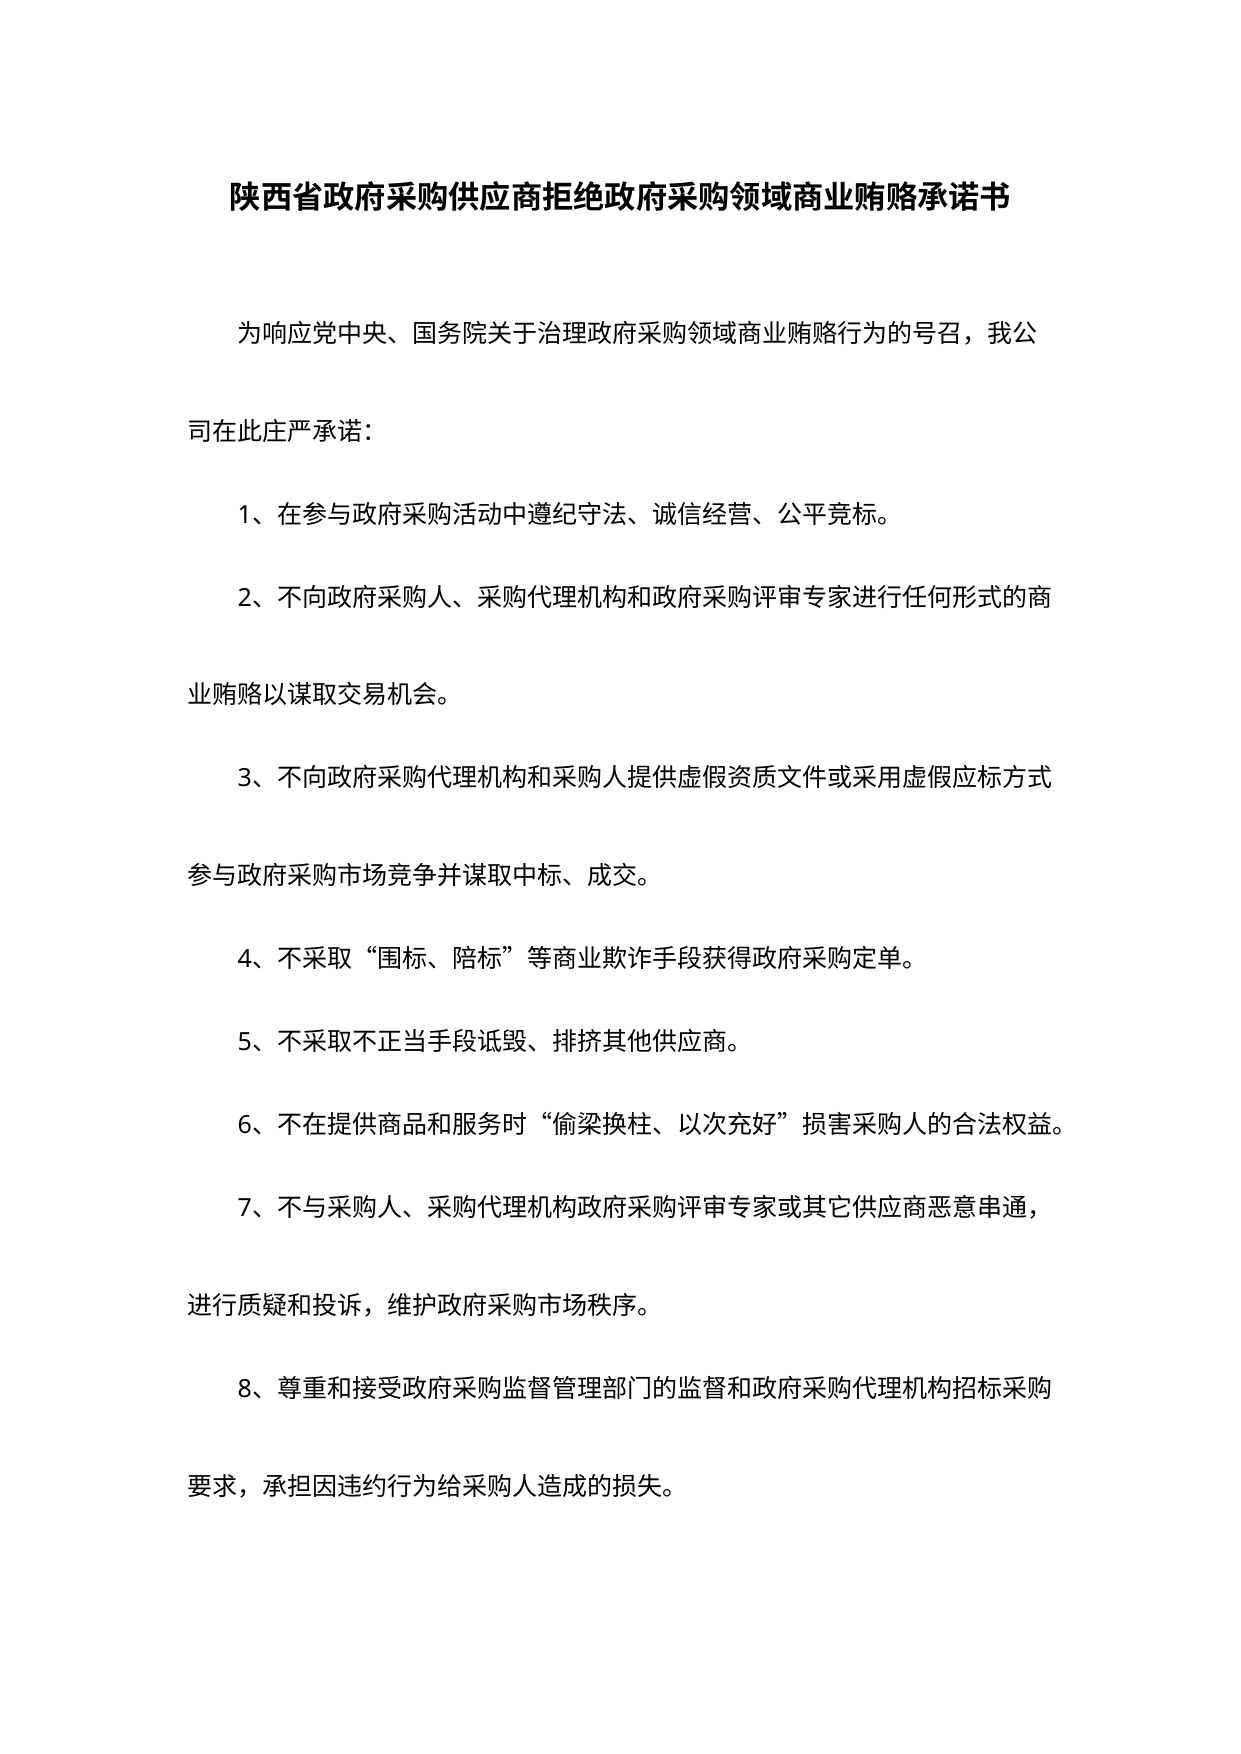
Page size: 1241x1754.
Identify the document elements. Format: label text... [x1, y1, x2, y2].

text 6、不在提供商品和服务时“偷梁换柱、以次充好”损害采购人的合法权益。 [187, 1090, 1053, 1155]
text 2、不向政府采购人、采购代理机构和政府采购评审专家进行任何形式的商业贿赂以谋取交易机会。 [187, 563, 1053, 725]
text 3、不向政府采购代理机构和采购人提供虚假资质文件或采用虚假应标方式参与政府采购市场竞争并谋取中标、成交。 [187, 743, 1053, 906]
text 1、在参与政府采购活动中遵纪守法、诚信经营、公平竞标。 [187, 480, 1053, 545]
text 陕西省政府采购供应商拒绝政府采购领域商业贿赂承诺书 [187, 162, 1053, 227]
text 4、不采取“围标、陪标”等商业欺诈手段获得政府采购定单。 [187, 924, 1053, 989]
text 5、不采取不正当手段诋毁、排挤其他供应商。 [187, 1007, 1053, 1072]
text 7、不与采购人、采购代理机构政府采购评审专家或其它供应商恶意串通，进行质疑和投诉，维护政府采购市场秩序。 [187, 1173, 1053, 1336]
text 为响应党中央、国务院关于治理政府采购领域商业贿赂行为的号召，我公司在此庄严承诺： [187, 299, 1053, 462]
text 8、尊重和接受政府采购监督管理部门的监督和政府采购代理机构招标采购要求，承担因违约行为给采购人造成的损失。 [187, 1354, 1053, 1517]
